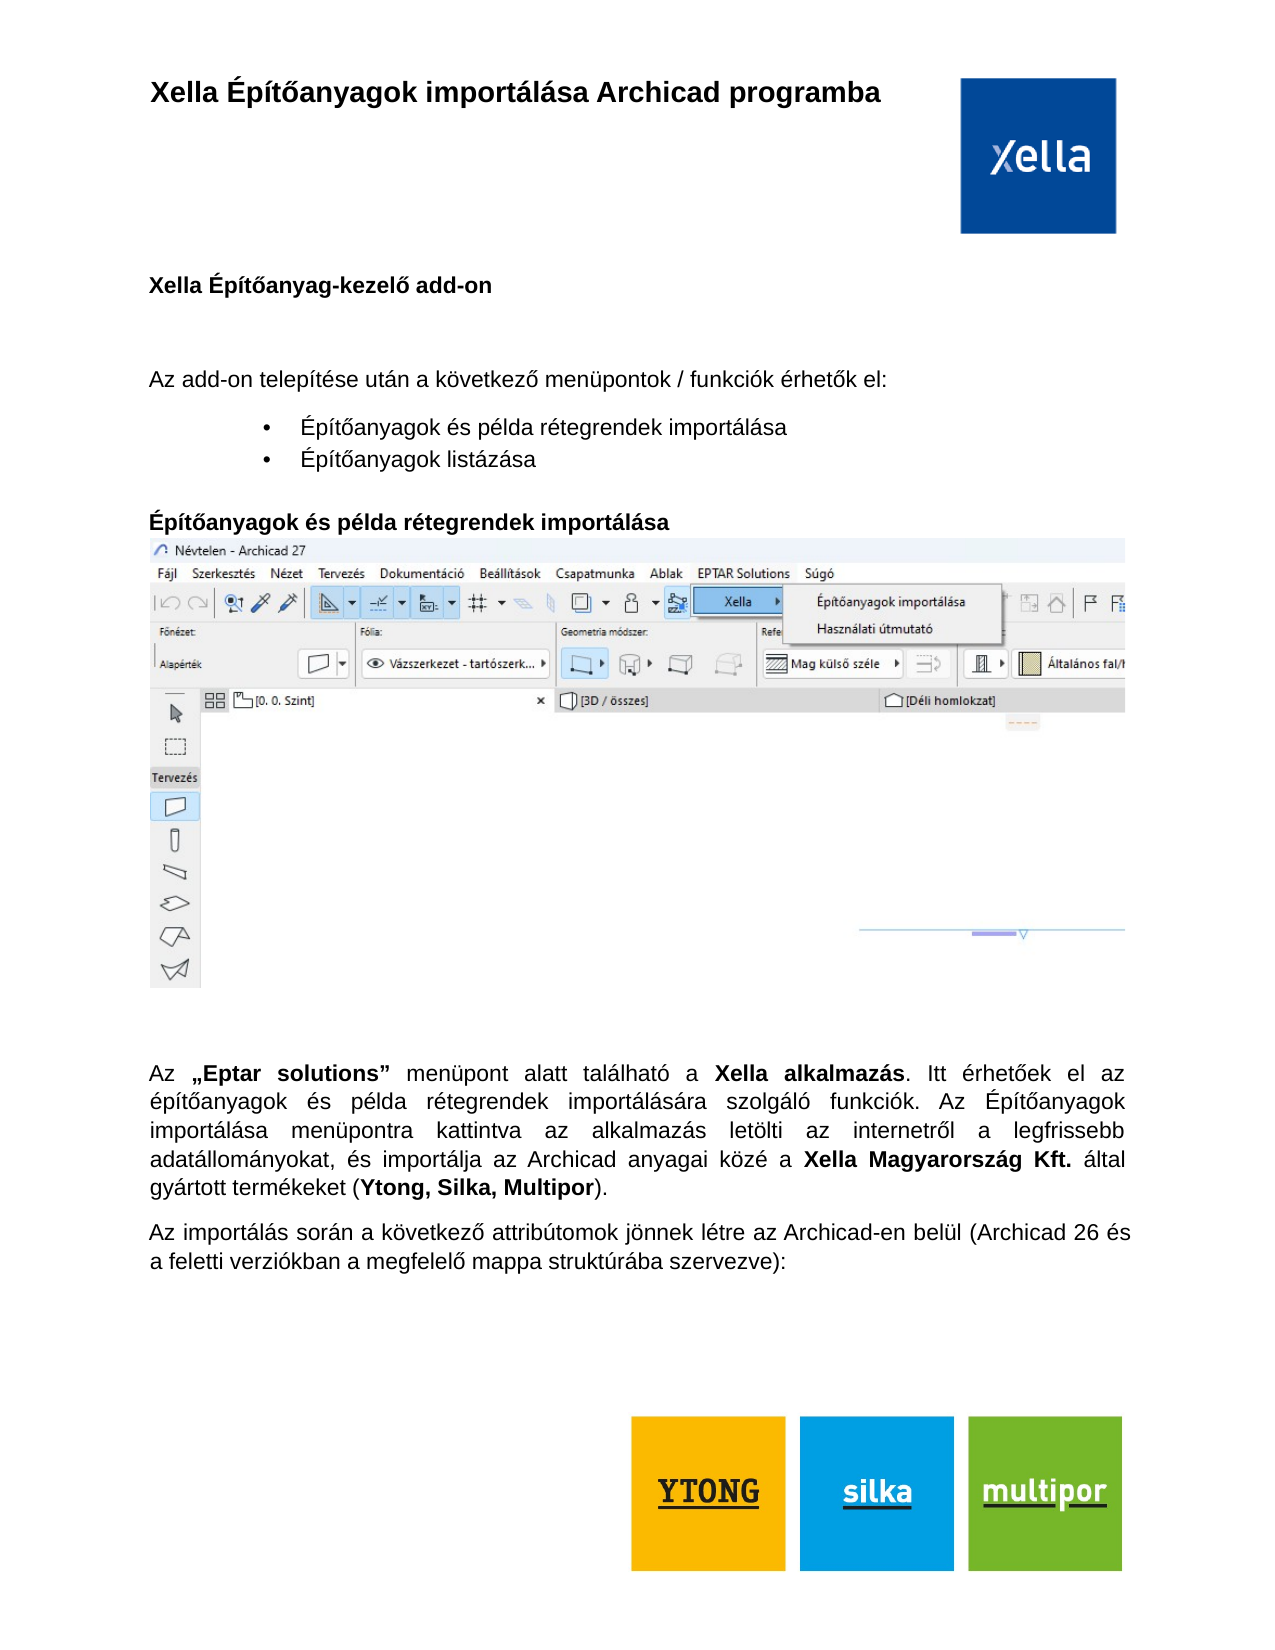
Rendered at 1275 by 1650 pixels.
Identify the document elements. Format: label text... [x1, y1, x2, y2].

list Építőanyagok listázása [263, 446, 957, 473]
text Az add-on telepítése után a következő menüpontok / funkciók érhetők el: [148, 366, 1133, 392]
picture [628, 1412, 1125, 1574]
text Az „Eptar solutions” menüpont alatt található a Xella alkalmazás. Itt érhetőek el az építőanyagok és példa rétegrendek importálására szolgáló funkciók. Az Építőanyagok importálása menüpontra kattintva az alkalmazás letölti az internetről a legfrissebb adatállományokat, és importálja az Archicad anyagai közé a Xella Magyarország Kft. által gyártott termékeket (Ytong, Silka, Multipor). [148, 1060, 1125, 1201]
list Építőanyagok és példa rétegrendek importálása [263, 414, 957, 441]
subtitle Xella Építőanyag-kezelő add-on [148, 272, 1133, 298]
picture [956, 75, 1118, 237]
picture [150, 538, 1125, 988]
subtitle Építőanyagok és példa rétegrendek importálása [148, 509, 1133, 536]
text Az importálás során a következő attribútomok jönnek létre az Archicad-en belül (Archicad 26 és a feletti verziókban a megfelelő mappa struktúrába szervezve): [148, 1219, 1133, 1274]
